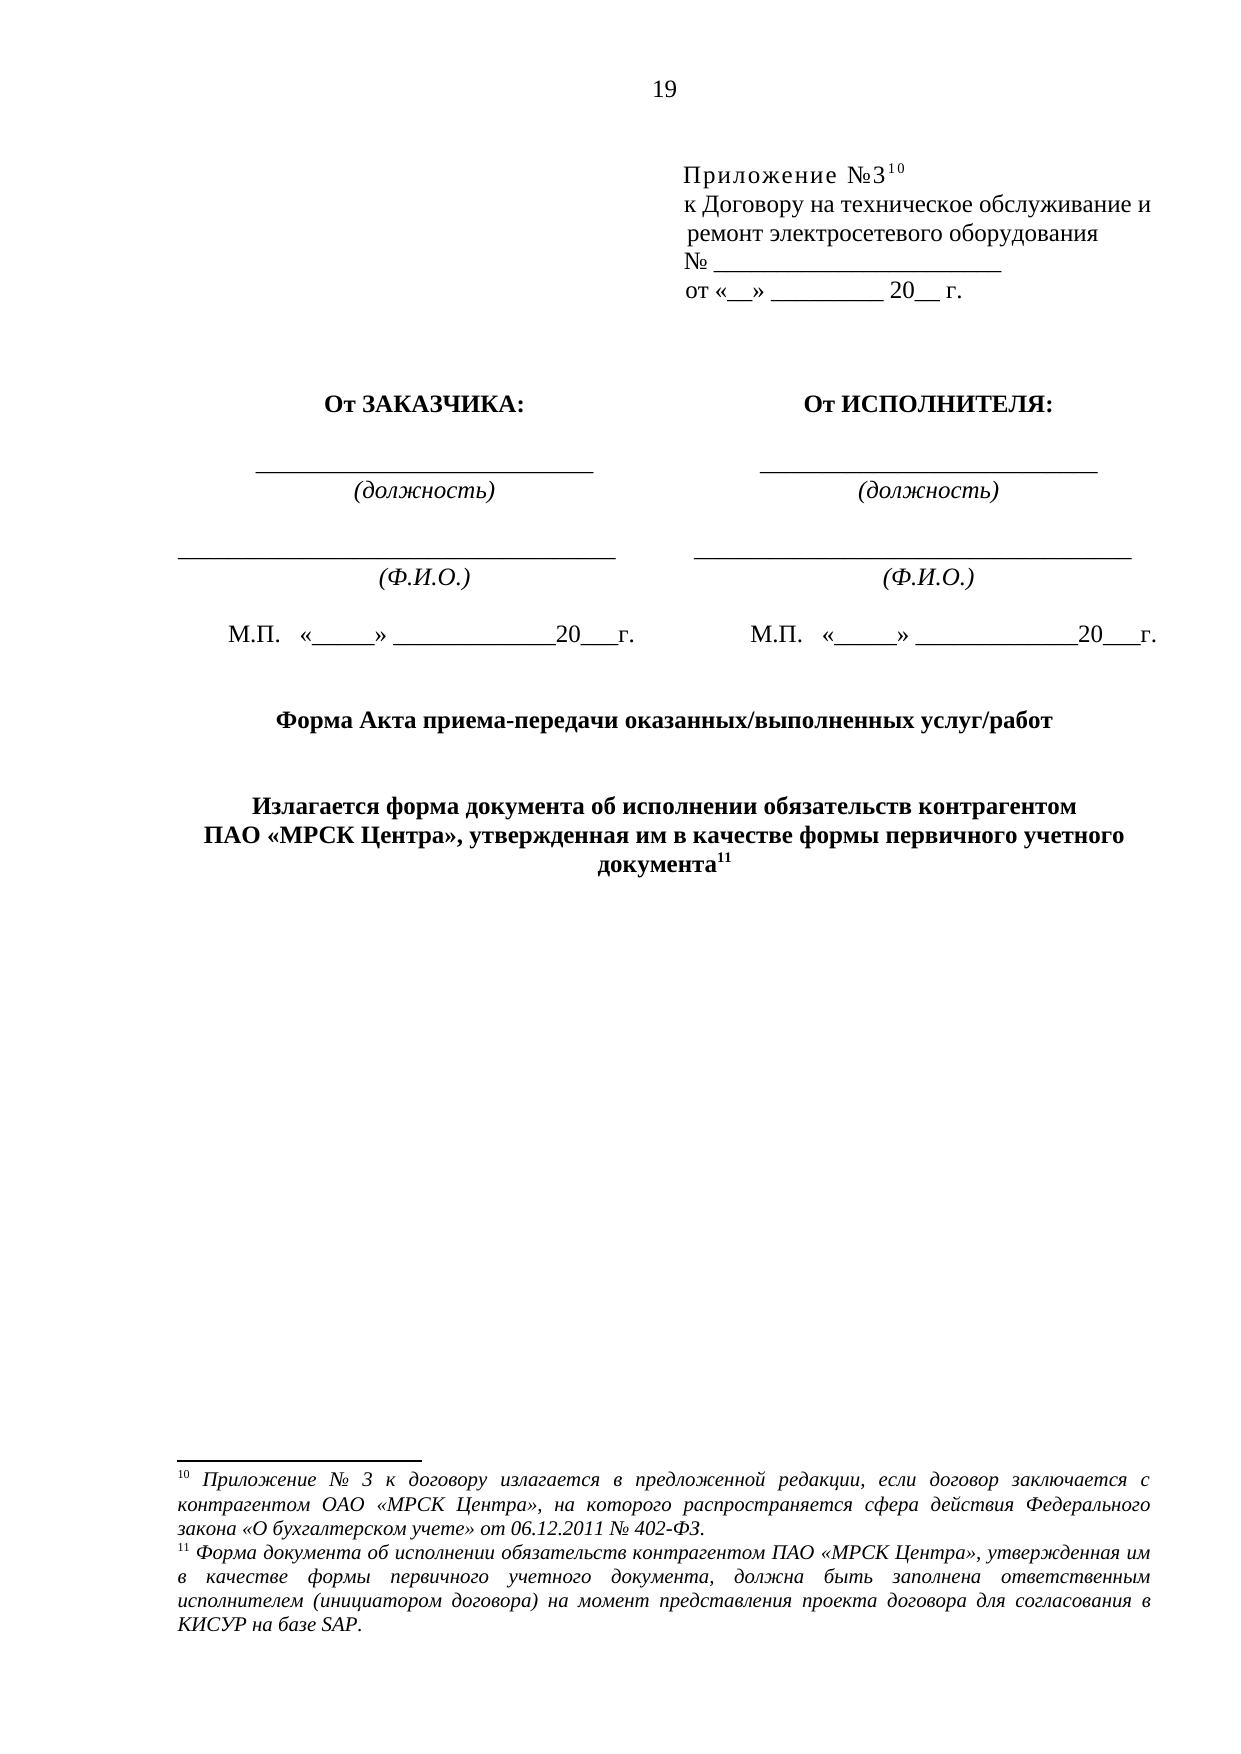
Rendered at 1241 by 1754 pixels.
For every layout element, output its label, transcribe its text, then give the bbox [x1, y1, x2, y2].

text Форма Акта приема-передачи оказанных/выполненных услуг/работ [177, 705, 1152, 734]
text Излагается форма документа об исполнении обязательств контрагентом ПАО «МРСК Центра», утвержденная им в качестве формы первичного учетного документа [177, 791, 1152, 877]
text ремонт электросетевого оборудования [177, 218, 1152, 246]
text к Договору на техническое обслуживание и [177, 189, 1152, 218]
text Приложение №3 [177, 160, 1152, 189]
table_header От ИСПОЛНИТЕЛЯ: ___________________________ (должность) ___________________________________ (Ф.И.О.) М.П. «_____» _____________20___г. [682, 389, 1174, 647]
table_header От ЗАКАЗЧИКА: ___________________________ (должность) ___________________________________ (Ф.И.О.) М.П. «_____» _____________20___г. [166, 389, 682, 647]
text от «__» _________ 20__ г. [177, 275, 1152, 304]
text № _______________________ [177, 246, 1152, 275]
